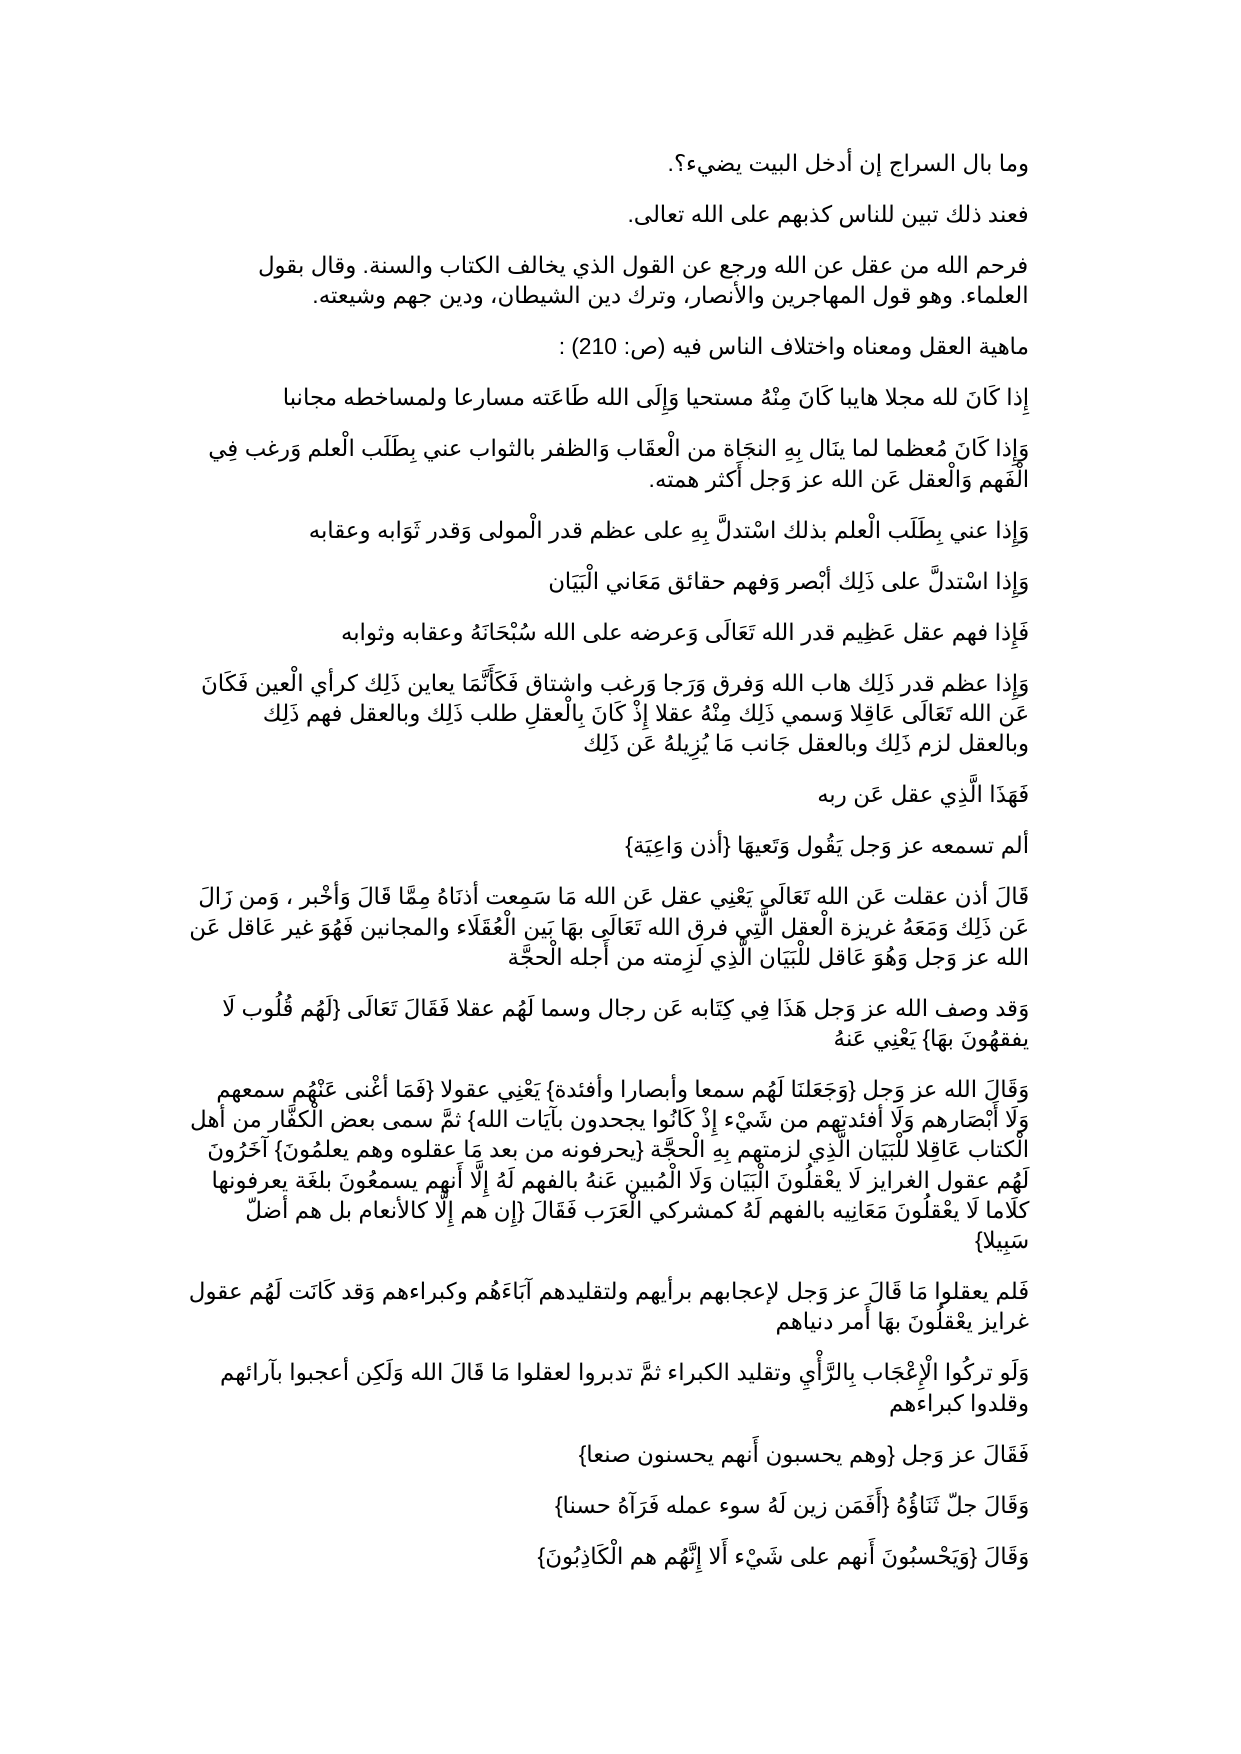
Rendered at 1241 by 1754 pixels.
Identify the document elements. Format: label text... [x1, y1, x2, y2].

text ماهية العقل ومعناه واختلاف الناس فيه (ص: 210) : [187, 333, 1029, 360]
text وما بال السراج إن أدخل البيت يضيء؟. [187, 150, 1029, 176]
text وَإِذا كَانَ مُعظما لما ينَال بِهِ النجَاة من الْعقَاب وَالظفر بالثواب عني بِطَلَب الْعلم وَرغب فِي الْفَهم وَالْعقل عَن الله عز وَجل أَكثر همته. [187, 435, 1029, 492]
text وَإِذا عظم قدر ذَلِك هاب الله وَفرق وَرَجا وَرغب واشتاق فَكَأَنَّمَا يعاين ذَلِك كرأي الْعين فَكَانَ عَن الله تَعَالَى عَاقِلا وَسمي ذَلِك مِنْهُ عقلا إِذْ كَانَ بِالْعقلِ طلب ذَلِك وبالعقل فهم ذَلِك وبالعقل لزم ذَلِك وبالعقل جَانب مَا يُزِيلهُ عَن ذَلِك [187, 670, 1029, 757]
text وَقد وصف الله عز وَجل هَذَا فِي كِتَابه عَن رجال وسما لَهُم عقلا فَقَالَ تَعَالَى {لَهُم قُلُوب لَا يفقهُونَ بهَا} يَعْنِي عَنهُ [187, 995, 1029, 1051]
text فرحم الله من عقل عن الله ورجع عن القول الذي يخالف الكتاب والسنة. وقال بقول العلماء. وهو قول المهاجرين والأنصار، وترك دين الشيطان، ودين جهم وشيعته. [187, 252, 1029, 309]
text قَالَ أذن عقلت عَن الله تَعَالَى يَعْنِي عقل عَن الله مَا سَمِعت أذنَاهُ مِمَّا قَالَ وَأخْبر ، وَمن زَالَ عَن ذَلِك وَمَعَهُ غريزة الْعقل الَّتِي فرق الله تَعَالَى بهَا بَين الْعُقَلَاء والمجانين فَهُوَ غير عَاقل عَن الله عز وَجل وَهُوَ عَاقل للْبَيَان الَّذِي لَزِمته من أَجله الْحجَّة [187, 883, 1029, 970]
text وَلَو تركُوا الْإِعْجَاب بِالرَّأْيِ وتقليد الكبراء ثمَّ تدبروا لعقلوا مَا قَالَ الله وَلَكِن أعجبوا بآرائهم وقلدوا كبراءهم [187, 1359, 1029, 1416]
text ألم تسمعه عز وَجل يَقُول وَتَعيهَا {أذن وَاعِيَة} [187, 832, 1029, 859]
text وَقَالَ الله عز وَجل {وَجَعَلنَا لَهُم سمعا وأبصارا وأفئدة} يَعْنِي عقولا {فَمَا أغْنى عَنْهُم سمعهم وَلَا أَبْصَارهم وَلَا أفئدتهم من شَيْء إِذْ كَانُوا يجحدون بآيَات الله} ثمَّ سمى بعض الْكفَّار من أهل الْكتاب عَاقِلا للْبَيَان الَّذِي لزمتهم بِهِ الْحجَّة {يحرفونه من بعد مَا عقلوه وهم يعلمُونَ} آخَرُونَ لَهُم عقول الغرايز لَا يعْقلُونَ الْبَيَان وَلَا الْمُبين عَنهُ بالفهم لَهُ إِلَّا أَنهم يسمعُونَ بلغَة يعرفونها كلَاما لَا يعْقلُونَ مَعَانِيه بالفهم لَهُ كمشركي الْعَرَب فَقَالَ {إِن هم إِلَّا كالأنعام بل هم أضلّ سَبِيلا} [187, 1076, 1029, 1253]
text فعند ذلك تبين للناس كذبهم على الله تعالى. [187, 201, 1029, 227]
text إِذا كَانَ لله مجلا هايبا كَانَ مِنْهُ مستحيا وَإِلَى الله طَاعَته مسارعا ولمساخطه مجانبا [187, 384, 1029, 411]
text فَهَذَا الَّذِي عقل عَن ربه [187, 781, 1029, 808]
text وَإِذا عني بِطَلَب الْعلم بذلك اسْتدلَّ بِهِ على عظم قدر الْمولى وَقدر ثَوَابه وعقابه [187, 517, 1029, 543]
text فَقَالَ عز وَجل {وهم يحسبون أَنهم يحسنون صنعا} [187, 1441, 1029, 1467]
text فَلم يعقلوا مَا قَالَ عز وَجل لإعجابهم برأيهم ولتقليدهم آبَاءَهُم وكبراءهم وَقد كَانَت لَهُم عقول غرايز يعْقلُونَ بهَا أَمر دنياهم [187, 1278, 1029, 1335]
text وَإِذا اسْتدلَّ على ذَلِك أبْصر وَفهم حقائق مَعَاني الْبَيَان [187, 568, 1029, 594]
text وَقَالَ جلّ ثَنَاؤُهُ {أَفَمَن زين لَهُ سوء عمله فَرَآهُ حسنا} [187, 1492, 1029, 1518]
text وَقَالَ {وَيَحْسبُونَ أَنهم على شَيْء أَلا إِنَّهُم هم الْكَاذِبُونَ} [187, 1543, 1029, 1569]
text فَإِذا فهم عقل عَظِيم قدر الله تَعَالَى وَعرضه على الله سُبْحَانَهُ وعقابه وثوابه [187, 619, 1029, 645]
